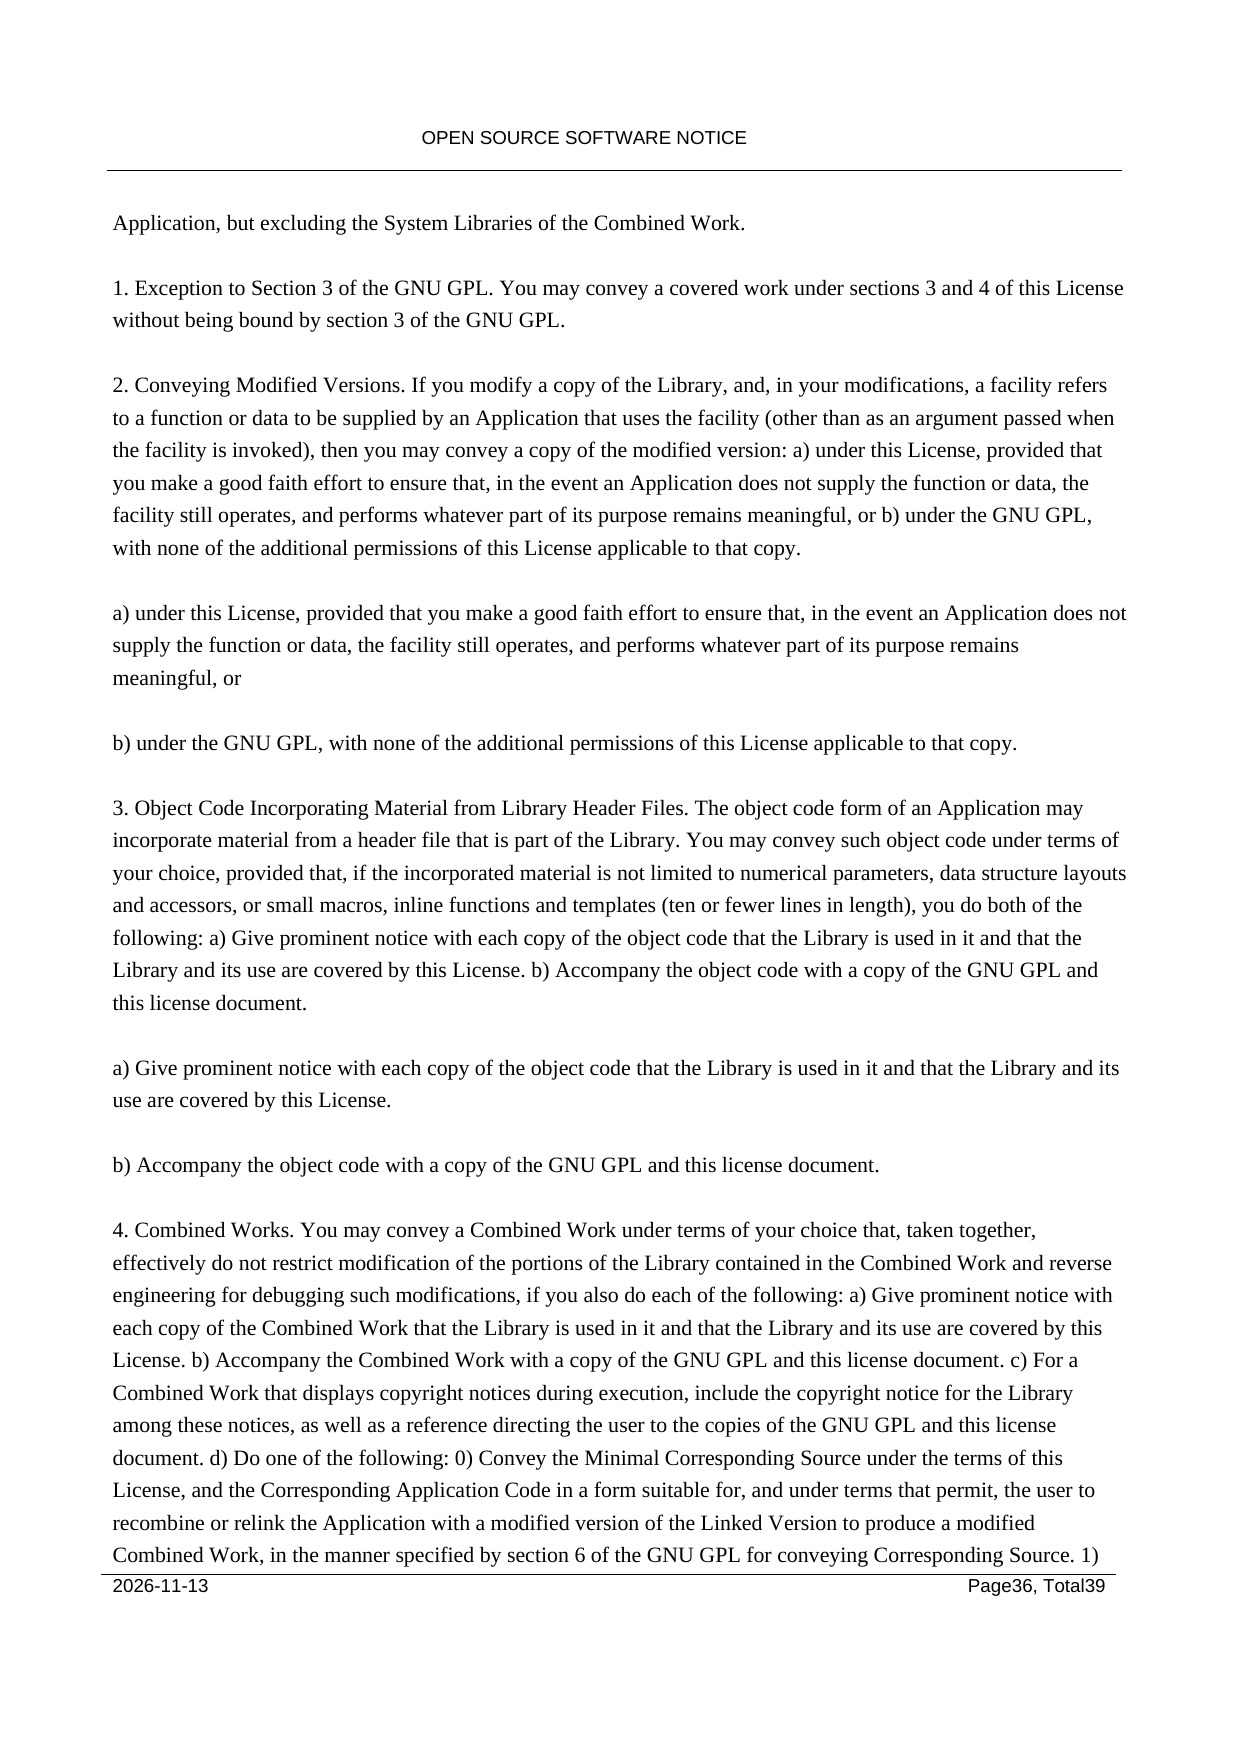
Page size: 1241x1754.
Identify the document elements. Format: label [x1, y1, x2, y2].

text [112, 206, 1128, 1571]
